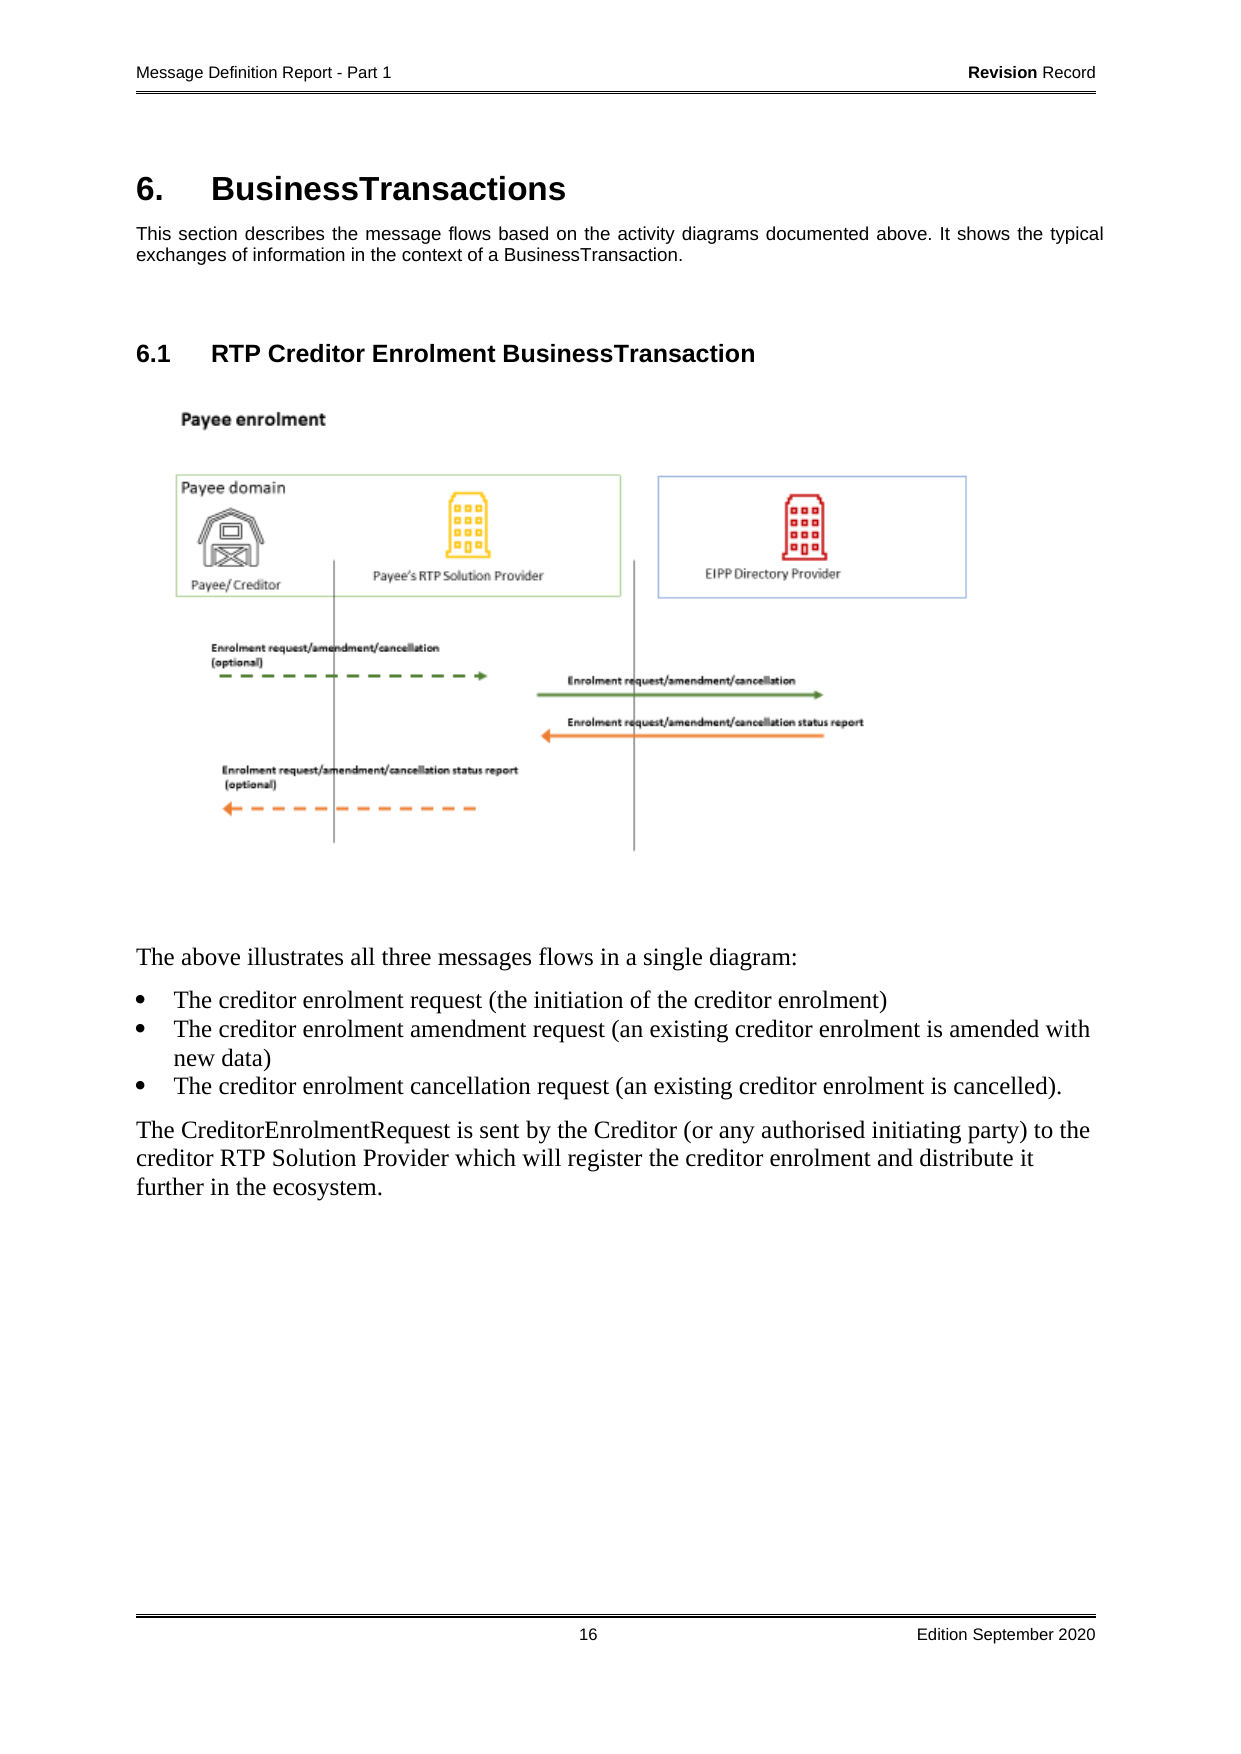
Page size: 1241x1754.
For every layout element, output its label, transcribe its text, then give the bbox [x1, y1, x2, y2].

subtitle BusinessTransactions [136, 169, 1104, 208]
text The above illustrates all three messages flows in a single diagram: [136, 942, 1104, 971]
list The creditor enrolment cancellation request (an existing creditor enrolment is cancelled). [136, 1071, 1104, 1100]
picture [135, 382, 1105, 928]
list The creditor enrolment amendment request (an existing creditor enrolment is amended with new data) [136, 1014, 1104, 1071]
text The CreditorEnrolmentRequest is sent by the Creditor (or any authorised initiating party) to the creditor RTP Solution Provider which will register the creditor enrolment and distribute it further in the ecosystem. [136, 1115, 1104, 1201]
text This section describes the message flows based on the activity diagrams documented above. It shows the typical exchanges of information in the context of a BusinessTransaction. [136, 222, 1104, 265]
subtitle RTP Creditor Enrolment BusinessTransaction [136, 339, 1104, 368]
list The creditor enrolment request (the initiation of the creditor enrolment) [136, 985, 1104, 1014]
